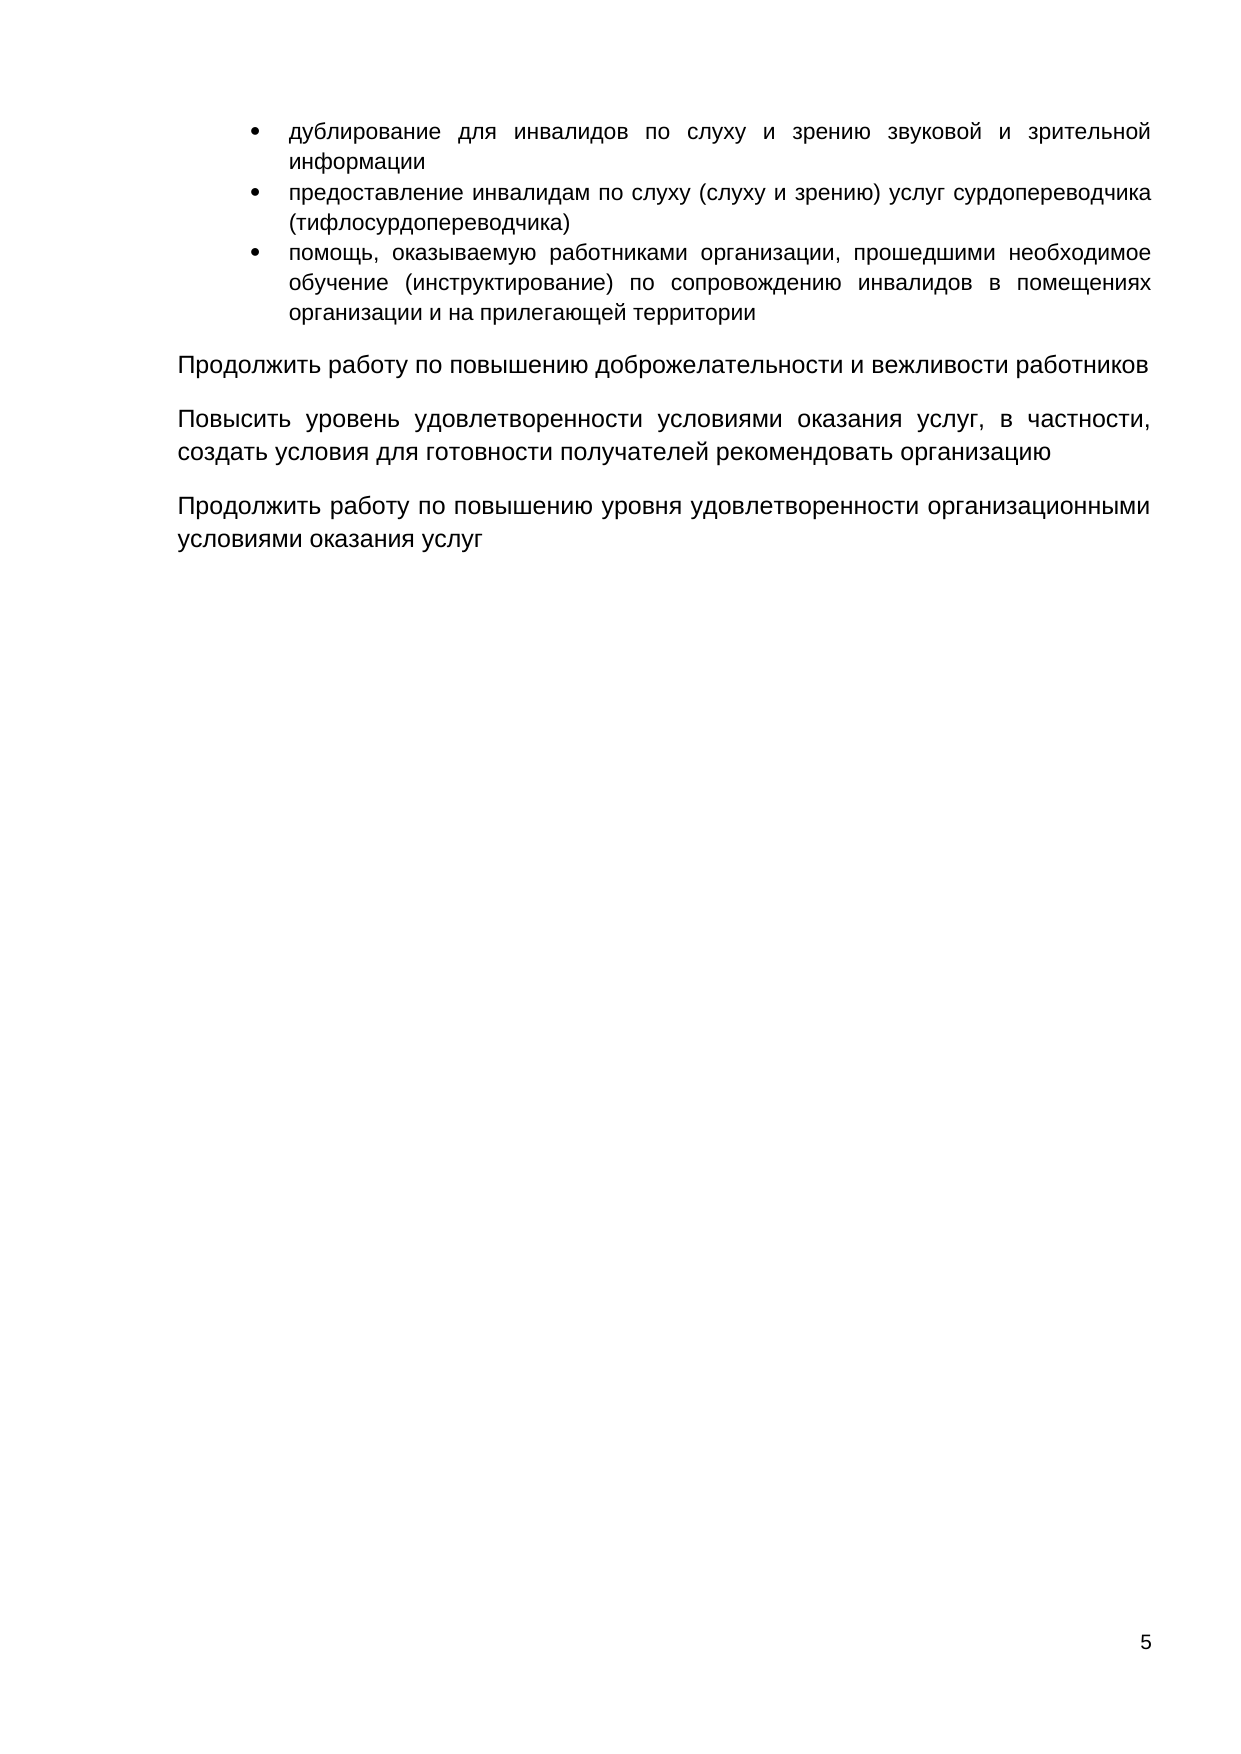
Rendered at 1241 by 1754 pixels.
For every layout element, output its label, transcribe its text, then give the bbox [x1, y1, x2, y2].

text Продолжить работу по повышению доброжелательности и вежливости работников [177, 350, 1152, 379]
list помощь, оказываемую работниками организации, прошедшими необходимое обучение (инструктирование) по сопровождению инвалидов в помещениях организации и на прилегающей территории [251, 239, 1152, 326]
list дублирование для инвалидов по слуху и зрению звуковой и зрительной информации [251, 118, 1152, 175]
list предоставление инвалидам по слуху (слуху и зрению) услуг сурдопереводчика (тифлосурдопереводчика) [251, 178, 1152, 235]
text Повысить уровень удовлетворенности условиями оказания услуг, в частности, создать условия для готовности получателей рекомендовать организацию [177, 404, 1152, 466]
text Продолжить работу по повышению уровня удовлетворенности организационными условиями оказания услуг [177, 491, 1152, 553]
